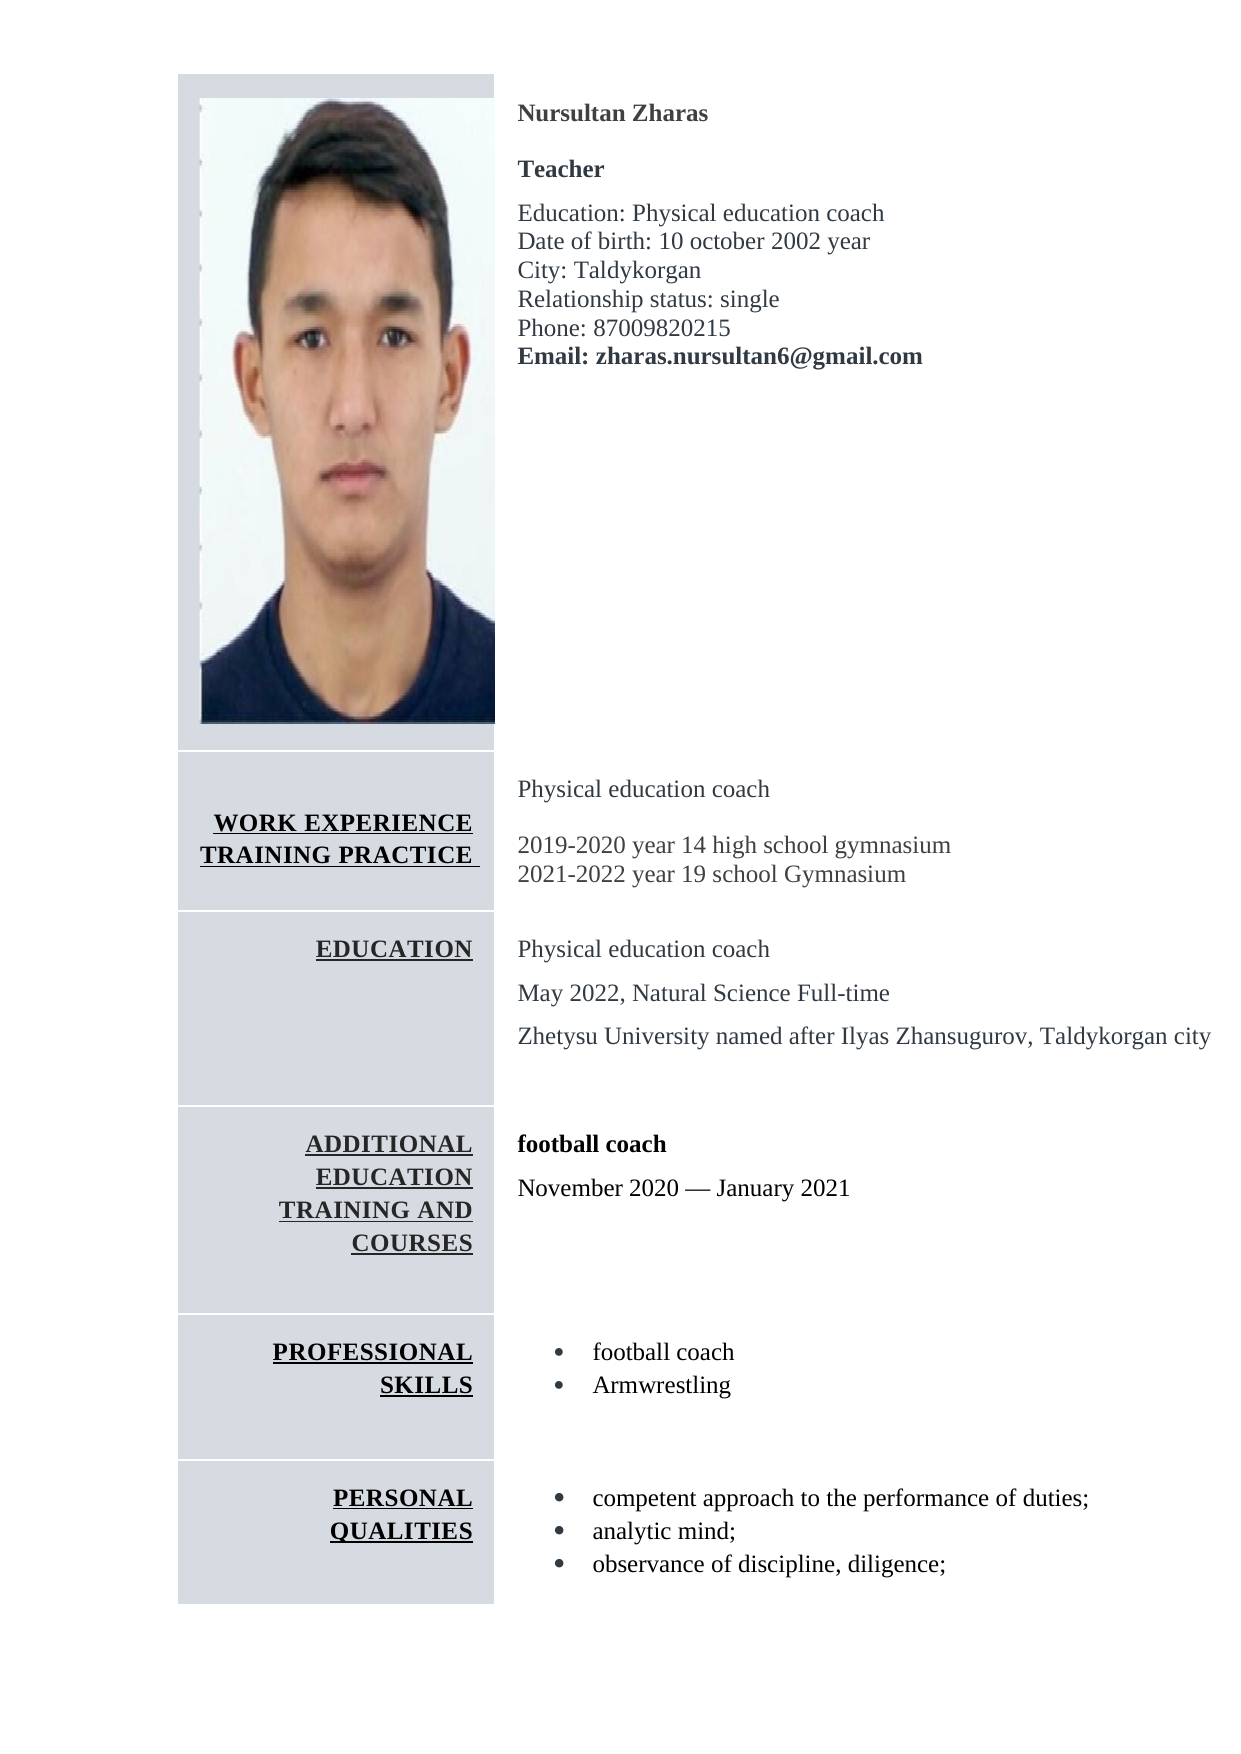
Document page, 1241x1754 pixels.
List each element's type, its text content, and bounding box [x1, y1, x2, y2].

table_cell PERSONAL QUALITIES [178, 1461, 494, 1604]
table_cell Physical education coach May 2022, Natural Science Full-time Zhetysu University named after Ilyas Zhansugurov, Taldykorgan city [496, 912, 1239, 1105]
table_header Nursultan Zharas Teacher Education: Physical education coach Date of birth: 10 october 2002 year City: Taldykorgan Relationship status: single Phone: 87009820215 Email: zharas.nursultan6@gmail.com [496, 76, 1239, 750]
table_cell ADDITIONAL EDUCATION TRAINING AND COURSES [178, 1107, 494, 1313]
table_cell Physical education coach 2019-2020 year 14 high school gymnasium 2021-2022 year 19 school Gymnasium [496, 752, 1239, 910]
table_cell EDUCATION [178, 912, 494, 1105]
table_cell WORK EXPERIENCE TRAINING PRACTICE [178, 752, 494, 910]
table_cell competent approach to the performance of duties; analytic mind; observance of discipline, diligence; [496, 1461, 1239, 1604]
table_header [178, 74, 494, 750]
table_cell PROFESSIONAL SKILLS [178, 1315, 494, 1459]
picture [199, 98, 495, 724]
table_cell football coach November 2020 — January 2021 [496, 1107, 1239, 1313]
table_cell football coach Armwrestling [496, 1315, 1239, 1459]
